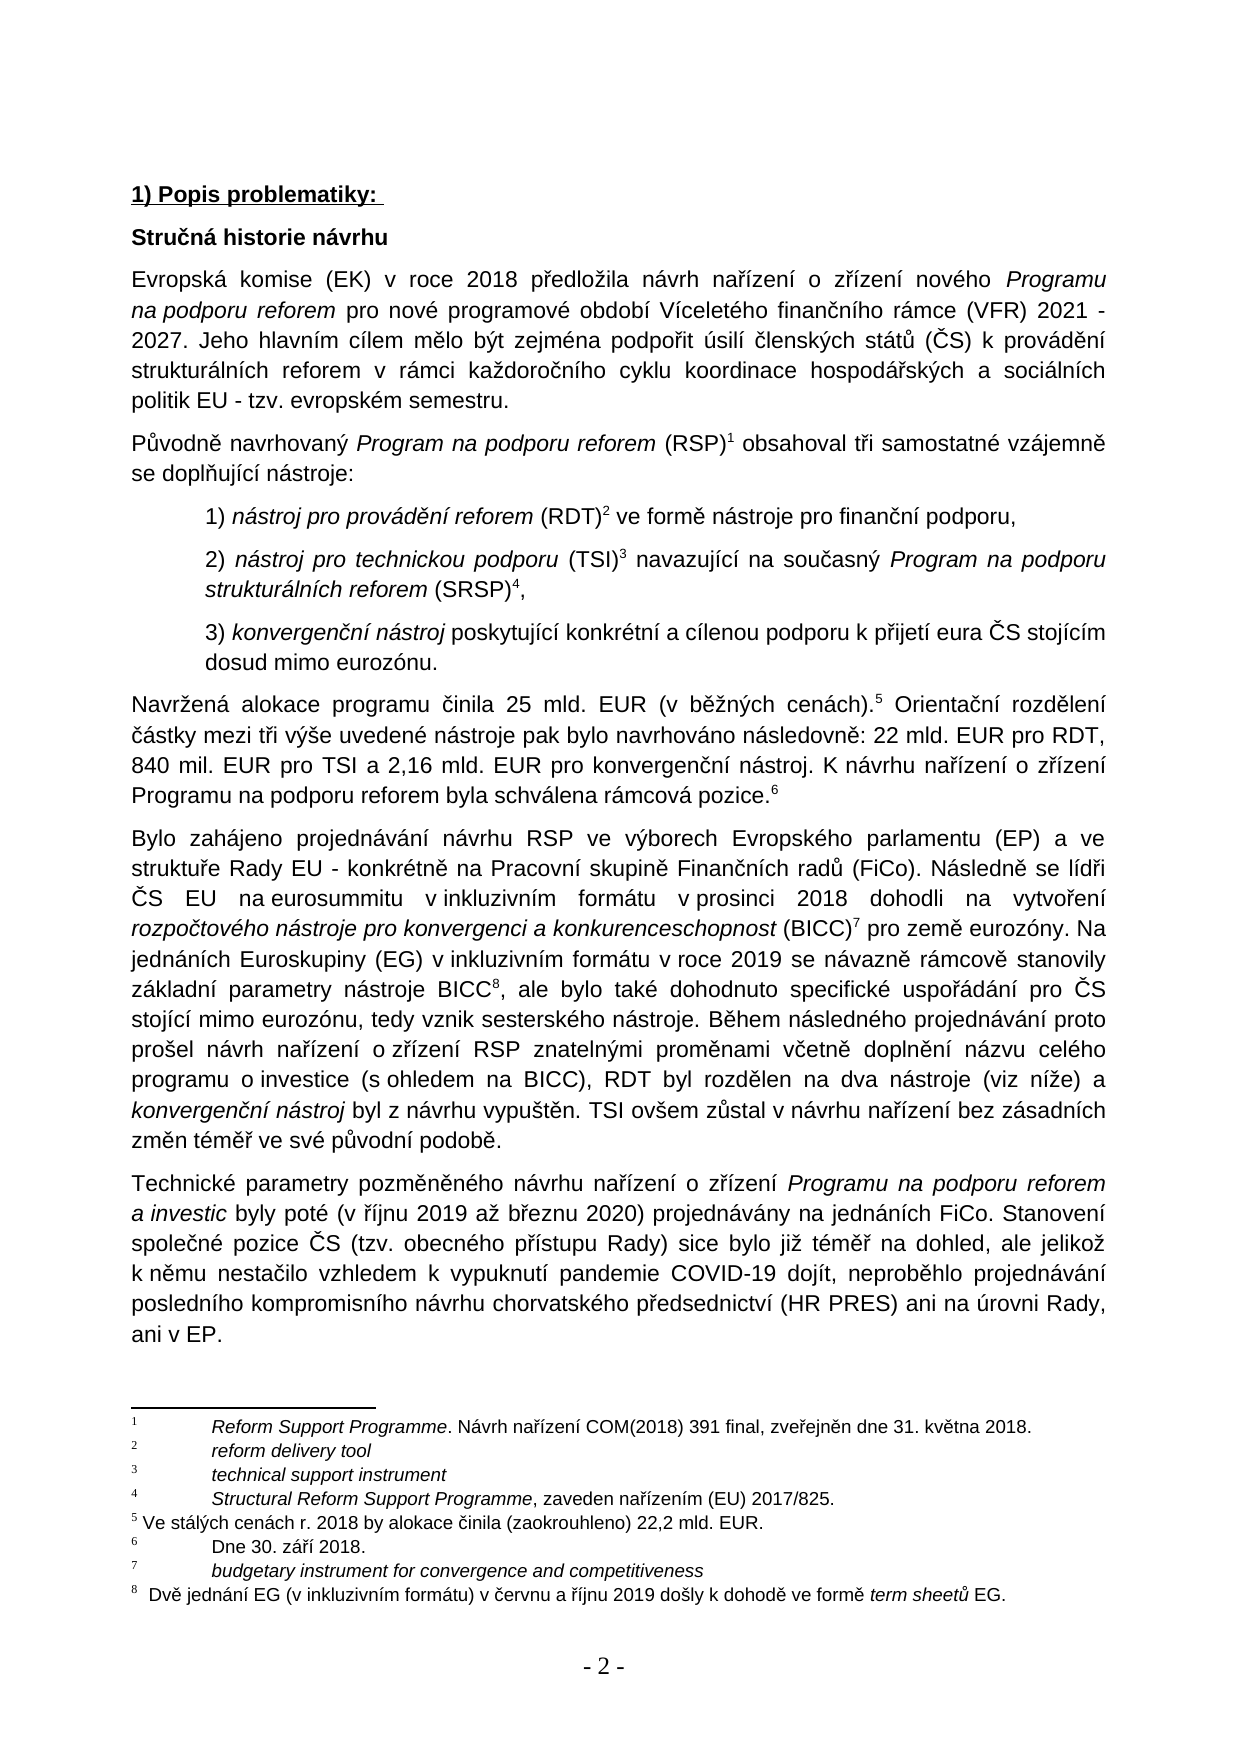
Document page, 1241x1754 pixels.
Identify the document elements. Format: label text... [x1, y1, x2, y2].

text Evropská komise (EK) v roce 2018 předložila návrh nařízení o zřízení nového Programu na podporu reforem pro nové programové období Víceletého finančního rámce (VFR) 2021 - 2027. Jeho hlavním cílem mělo být zejména podpořit úsilí členských států (ČS) k provádění strukturálních reforem v rámci každoročního cyklu koordinace hospodářských a sociálních politik EU - tzv. evropském semestru. [131, 266, 1106, 414]
text Technické parametry pozměněného návrhu nařízení o zřízení Programu na podporu reforem a investic byly poté (v říjnu 2019 až březnu 2020) projednávány na jednáních FiCo. Stanovení společné pozice ČS (tzv. obecného přístupu Rady) sice bylo již téměř na dohled, ale jelikož k němu nestačilo vzhledem k vypuknutí pandemie COVID-19 dojít, neproběhlo projednávání posledního kompromisního návrhu chorvatského předsednictví (HR PRES) ani na úrovni Rady, ani v EP. [131, 1169, 1106, 1347]
text Původně navrhovaný Program na podporu reforem (RSP) obsahoval tři samostatné vzájemně se doplňující nástroje: [131, 430, 1106, 487]
text Stručná historie návrhu [131, 224, 1106, 250]
text Bylo zahájeno projednávání návrhu RSP ve výborech Evropského parlamentu (EP) a ve struktuře Rady EU - konkrétně na Pracovní skupině Finančních radů (FiCo). Následně se lídři ČS EU na eurosummitu v inkluzivním formátu v prosinci 2018 dohodli na vytvoření rozpočtového nástroje pro konvergenci a konkurenceschopnost (BICC) pro země eurozóny. Na jednáních Euroskupiny (EG) v inkluzivním formátu v roce 2019 se návazně rámcově stanovily základní parametry nástroje BICC, ale bylo také dohodnuto specifické uspořádání pro ČS stojící mimo eurozónu, tedy vznik sesterského nástroje. Během následného projednávání proto prošel návrh nařízení o zřízení RSP znatelnými proměnami včetně doplnění názvu celého programu o investice (s ohledem na BICC), RDT byl rozdělen na dva nástroje (viz níže) a konvergenční nástroj byl z návrhu vypuštěn. TSI ovšem zůstal v návrhu nařízení bez zásadních změn téměř ve své původní podobě. [131, 825, 1106, 1153]
text 3) konvergenční nástroj poskytující konkrétní a cílenou podporu k přijetí eura ČS stojícím dosud mimo eurozónu. [205, 618, 1106, 675]
text 2) nástroj pro technickou podporu (TSI) navazující na současný Program na podporu strukturálních reforem (SRSP), [205, 546, 1106, 602]
text Navržená alokace programu činila 25 mld. EUR (v běžných cenách). Orientační rozdělení částky mezi tři výše uvedené nástroje pak bylo navrhováno následovně: 22 mld. EUR pro RDT, 840 mil. EUR pro TSI a 2,16 mld. EUR pro konvergenční nástroj. K návrhu nařízení o zřízení Programu na podporu reforem byla schválena rámcová pozice. [131, 691, 1106, 808]
text 1) Popis problematiky: [131, 181, 1106, 207]
text 1) nástroj pro provádění reforem (RDT) ve formě nástroje pro finanční podporu, [131, 503, 1106, 529]
